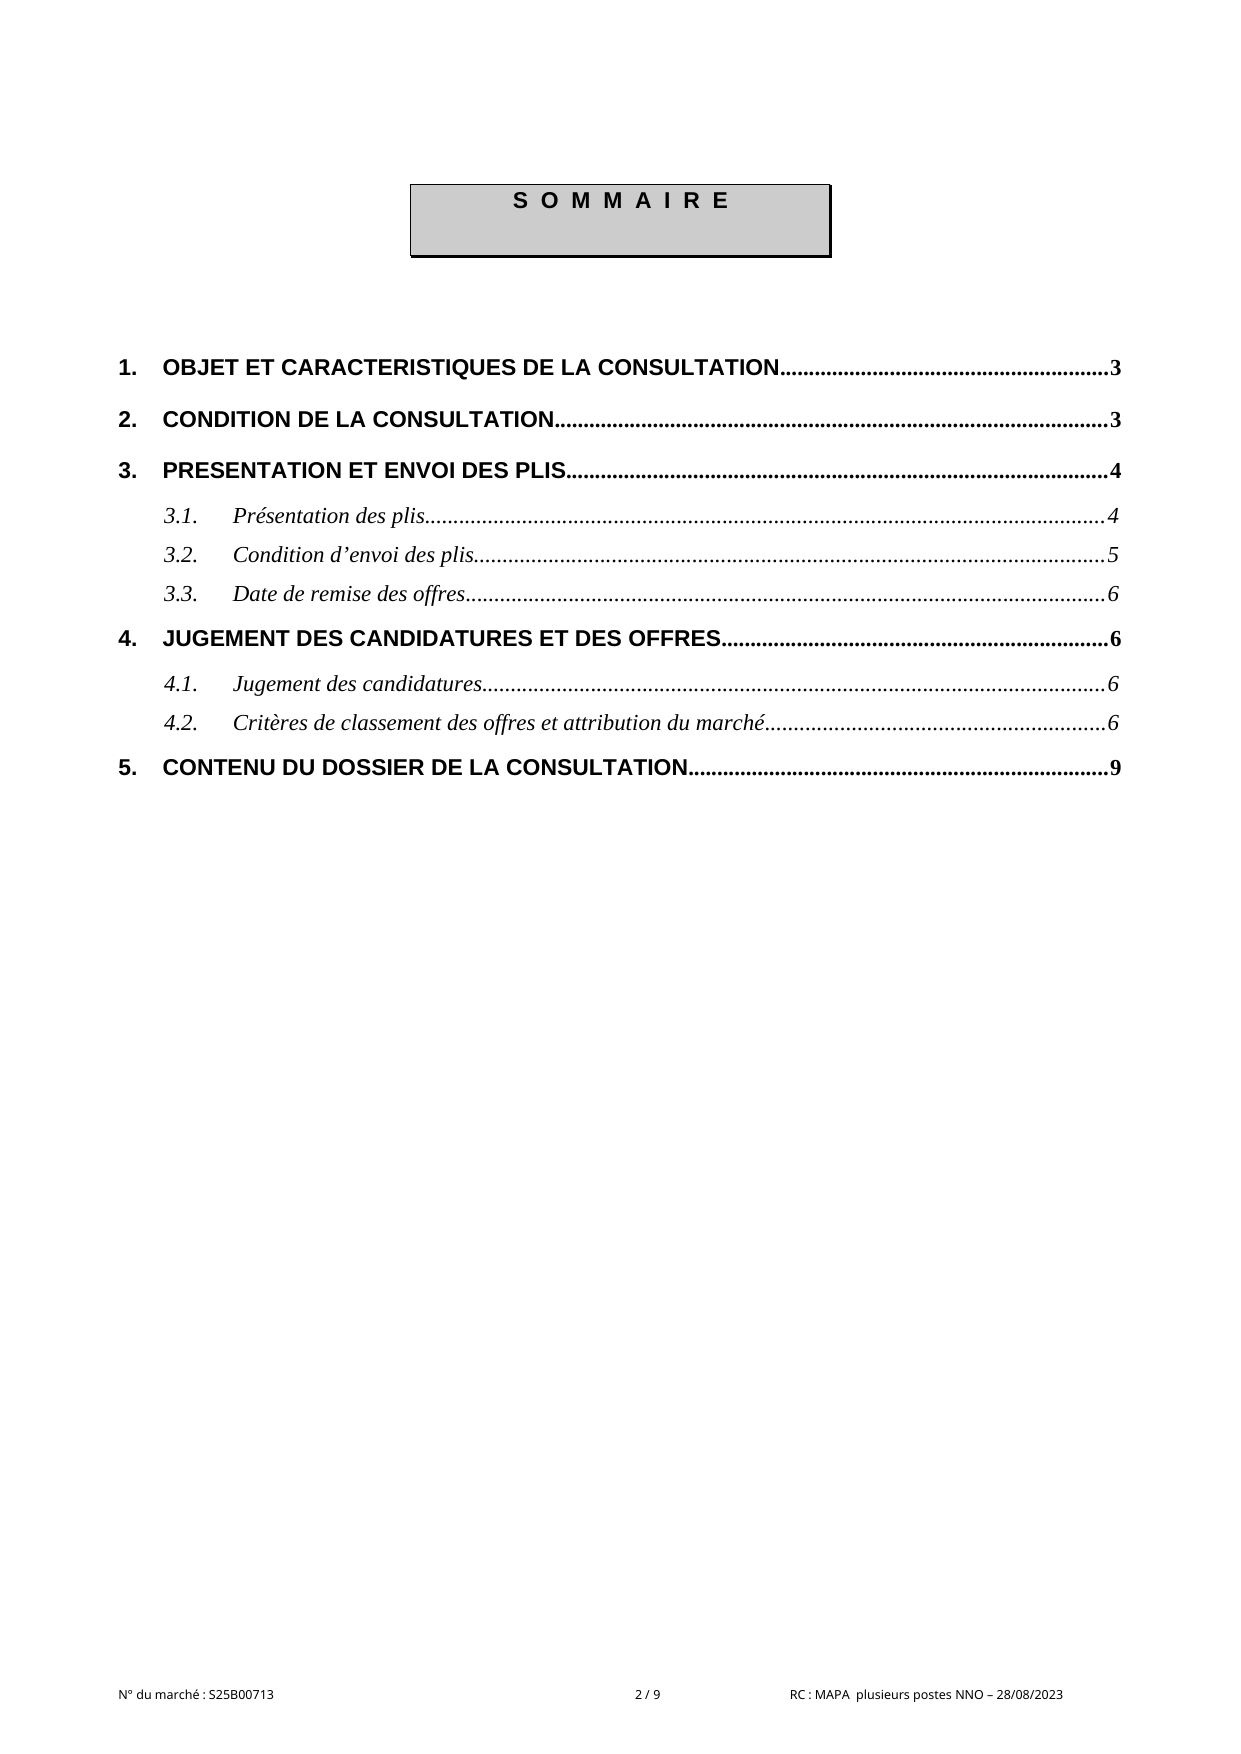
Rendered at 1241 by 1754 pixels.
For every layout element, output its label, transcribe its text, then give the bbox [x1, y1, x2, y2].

text 5. contenu du dossier de la consultation 9 [118, 754, 1122, 781]
text 4.2. Critères de classement des offres et attribution du marché 6 [164, 709, 1122, 736]
text 2. condition de la consultation 3 [118, 406, 1122, 432]
text 4. jugement des CANDIDATURES ET DES OFFRES 6 [118, 625, 1122, 652]
text 4.1. Jugement des candidatures 6 [164, 670, 1122, 697]
text 3. presentation et envoi des PLIS 4 [118, 457, 1122, 483]
text S O M M A I R E [411, 185, 829, 214]
text 3.2. Condition d’envoi des plis 5 [164, 541, 1122, 567]
text 3.3. Date de remise des offres 6 [164, 580, 1122, 606]
text 1. oBJET ET CARACTERISTIQUES DE LA CONSULTATION 3 [118, 354, 1122, 381]
text 3.1. Présentation des plis 4 [164, 502, 1122, 529]
